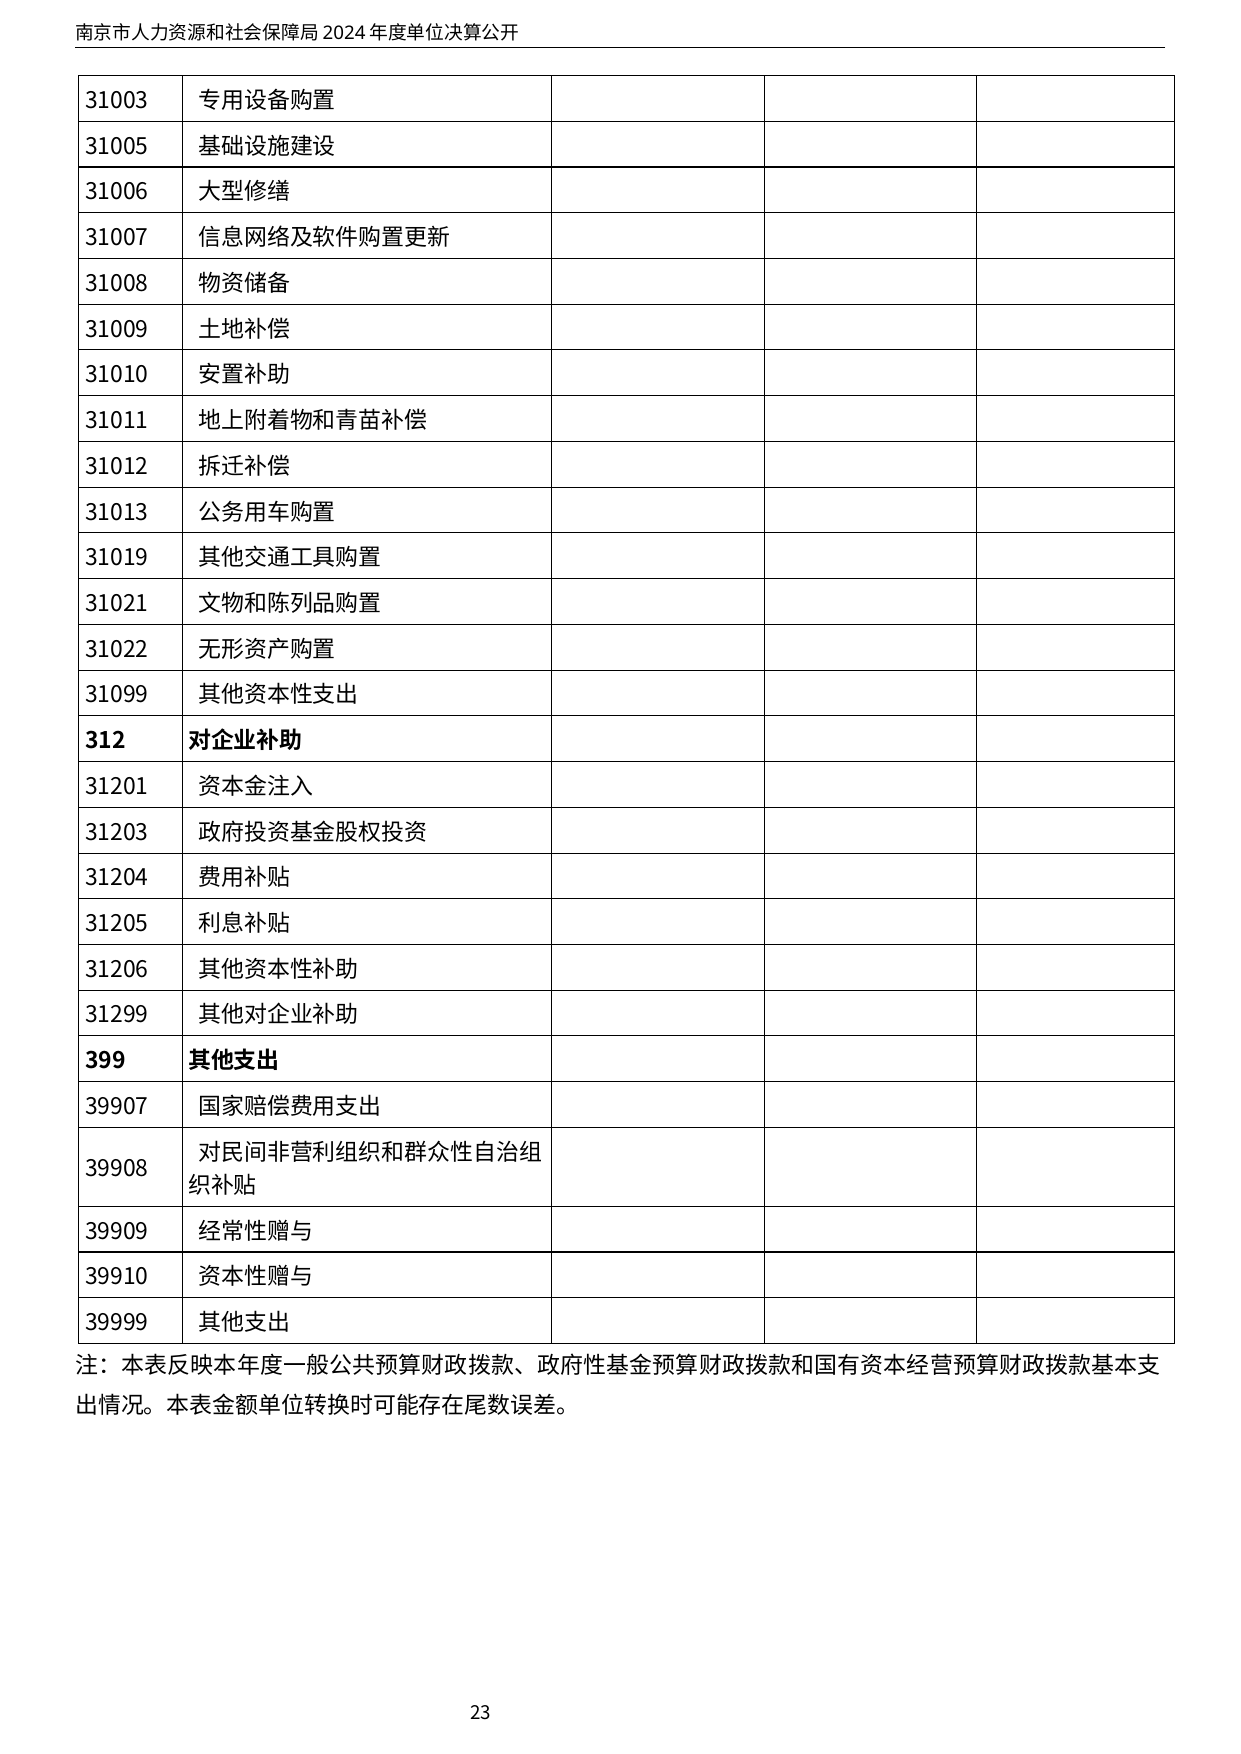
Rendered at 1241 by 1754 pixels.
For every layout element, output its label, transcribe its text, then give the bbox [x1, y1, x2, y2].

table_cell [552, 899, 764, 944]
table_cell [552, 305, 764, 349]
table_cell [977, 305, 1174, 349]
table_cell 31006 [79, 168, 182, 212]
table_cell [765, 899, 976, 944]
table_cell [552, 442, 764, 487]
table_cell [765, 1128, 976, 1206]
table_cell 399 [79, 1036, 182, 1081]
table_cell 资本金注入 [183, 762, 551, 807]
table_cell 信息网络及软件购置更新 [183, 213, 551, 258]
table_cell 经常性赠与 [183, 1207, 551, 1251]
table_cell 其他支出 [183, 1298, 551, 1343]
table_cell [552, 1082, 764, 1127]
table_cell [977, 991, 1174, 1035]
table_cell [552, 1207, 764, 1251]
table_cell [977, 533, 1174, 578]
table_cell [977, 350, 1174, 395]
table_cell 拆迁补偿 [183, 442, 551, 487]
table_cell [765, 625, 976, 669]
table_cell [552, 762, 764, 807]
table_cell [977, 854, 1174, 898]
table_cell 国家赔偿费用支出 [183, 1082, 551, 1127]
table_cell [977, 396, 1174, 441]
table_cell 资本性赠与 [183, 1253, 551, 1297]
table_cell [765, 945, 976, 989]
table_cell [977, 716, 1174, 761]
table_cell [977, 899, 1174, 944]
table_cell 31011 [79, 396, 182, 441]
table_cell 39908 [79, 1128, 182, 1206]
table_cell 31205 [79, 899, 182, 944]
table_cell [977, 168, 1174, 212]
table_cell [552, 625, 764, 669]
table_cell [765, 168, 976, 212]
table_cell [765, 1253, 976, 1297]
table_cell [977, 1298, 1174, 1343]
table_cell 31203 [79, 808, 182, 852]
table_cell [552, 854, 764, 898]
table_cell 31204 [79, 854, 182, 898]
table_cell [552, 350, 764, 395]
table_cell [552, 1128, 764, 1206]
table_cell [765, 442, 976, 487]
table_cell [765, 259, 976, 304]
table_cell [765, 671, 976, 715]
table_cell 无形资产购置 [183, 625, 551, 669]
table_cell 31022 [79, 625, 182, 669]
table_cell [765, 533, 976, 578]
table_cell 312 [79, 716, 182, 761]
table_cell [765, 76, 976, 121]
table_cell 31019 [79, 533, 182, 578]
table_cell 政府投资基金股权投资 [183, 808, 551, 852]
table_cell 39909 [79, 1207, 182, 1251]
table_cell [552, 396, 764, 441]
table_cell [765, 396, 976, 441]
table_cell 31008 [79, 259, 182, 304]
table_cell 其他支出 [183, 1036, 551, 1081]
table_cell 39910 [79, 1253, 182, 1297]
table_cell 利息补贴 [183, 899, 551, 944]
table_cell 地上附着物和青苗补偿 [183, 396, 551, 441]
table_cell [552, 1298, 764, 1343]
table_cell 31013 [79, 488, 182, 532]
table_cell [977, 213, 1174, 258]
table_cell [765, 1298, 976, 1343]
table_cell [977, 488, 1174, 532]
table_cell [765, 1082, 976, 1127]
text 注：本表反映本年度一般公共预算财政拨款、政府性基金预算财政拨款和国有资本经营预算财政拨款基本支出情况。本表金额单位转换时可能存在尾数误差。 [75, 1347, 1165, 1420]
table_cell 大型修缮 [183, 168, 551, 212]
table_cell [552, 259, 764, 304]
table_cell [977, 1128, 1174, 1206]
table_cell [765, 1207, 976, 1251]
table_cell [977, 945, 1174, 989]
table_cell [552, 671, 764, 715]
table_cell [977, 579, 1174, 624]
table_cell [765, 213, 976, 258]
table_cell [977, 625, 1174, 669]
table_cell [765, 854, 976, 898]
table_cell [552, 808, 764, 852]
table_cell [552, 122, 764, 166]
table_cell 物资储备 [183, 259, 551, 304]
table_cell 文物和陈列品购置 [183, 579, 551, 624]
table_cell [765, 716, 976, 761]
table_cell 31021 [79, 579, 182, 624]
table_cell [977, 1207, 1174, 1251]
table_cell 土地补偿 [183, 305, 551, 349]
table_cell 安置补助 [183, 350, 551, 395]
table_cell 31012 [79, 442, 182, 487]
table_cell [552, 1253, 764, 1297]
table_cell 31003 [79, 76, 182, 121]
table_cell 费用补贴 [183, 854, 551, 898]
table_cell 31206 [79, 945, 182, 989]
table_cell 基础设施建设 [183, 122, 551, 166]
table_cell 31007 [79, 213, 182, 258]
table_cell [977, 1036, 1174, 1081]
table_cell 31010 [79, 350, 182, 395]
table_cell 其他交通工具购置 [183, 533, 551, 578]
table_cell [977, 808, 1174, 852]
table_cell [552, 76, 764, 121]
table_cell [765, 579, 976, 624]
table_cell [977, 259, 1174, 304]
table_cell [552, 213, 764, 258]
table_cell 对企业补助 [183, 716, 551, 761]
table_cell 其他对企业补助 [183, 991, 551, 1035]
table_cell [765, 762, 976, 807]
table_cell 其他资本性补助 [183, 945, 551, 989]
table_cell 对民间非营利组织和群众性自治组织补贴 [183, 1128, 551, 1206]
table_cell 公务用车购置 [183, 488, 551, 532]
table_cell [552, 716, 764, 761]
table_cell [765, 808, 976, 852]
table_cell [552, 991, 764, 1035]
table_cell [552, 168, 764, 212]
table_cell [552, 1036, 764, 1081]
table_cell 31099 [79, 671, 182, 715]
table_cell 39907 [79, 1082, 182, 1127]
table_cell [977, 122, 1174, 166]
table_cell [977, 76, 1174, 121]
table_cell [552, 579, 764, 624]
table_cell [765, 122, 976, 166]
table_cell [977, 442, 1174, 487]
table_cell [552, 533, 764, 578]
table_cell 39999 [79, 1298, 182, 1343]
table_cell [765, 350, 976, 395]
table_cell 31201 [79, 762, 182, 807]
table_cell [765, 305, 976, 349]
table_cell 31009 [79, 305, 182, 349]
table_cell 31005 [79, 122, 182, 166]
table_cell [977, 762, 1174, 807]
table_cell [765, 991, 976, 1035]
table_cell [552, 945, 764, 989]
table_cell [977, 1082, 1174, 1127]
table_cell 31299 [79, 991, 182, 1035]
table_cell 专用设备购置 [183, 76, 551, 121]
table_cell [765, 488, 976, 532]
table_cell [977, 671, 1174, 715]
table_cell [552, 488, 764, 532]
table_cell [765, 1036, 976, 1081]
table_cell 其他资本性支出 [183, 671, 551, 715]
table_cell [977, 1253, 1174, 1297]
